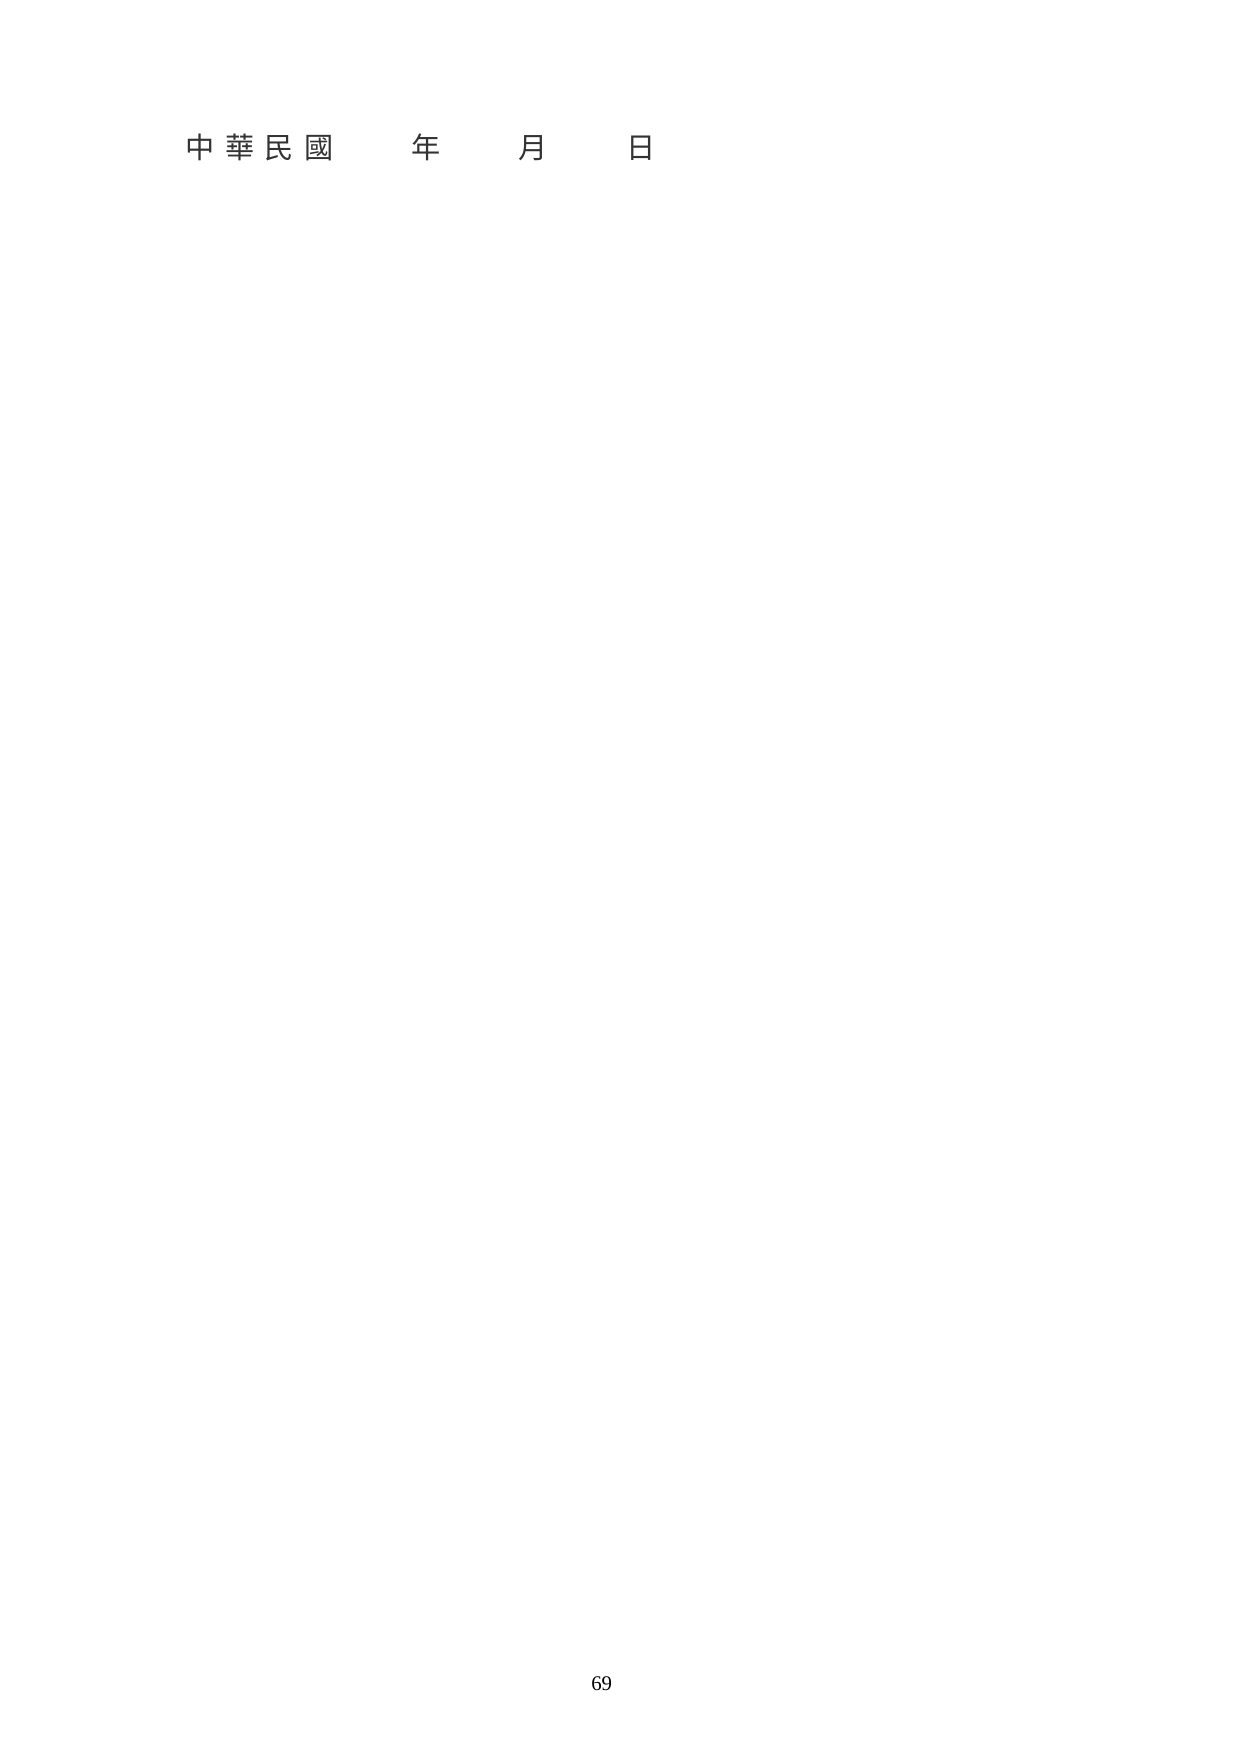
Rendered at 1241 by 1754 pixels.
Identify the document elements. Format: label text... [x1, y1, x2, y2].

text 中華民國 年 月 日 [59, 108, 1181, 221]
